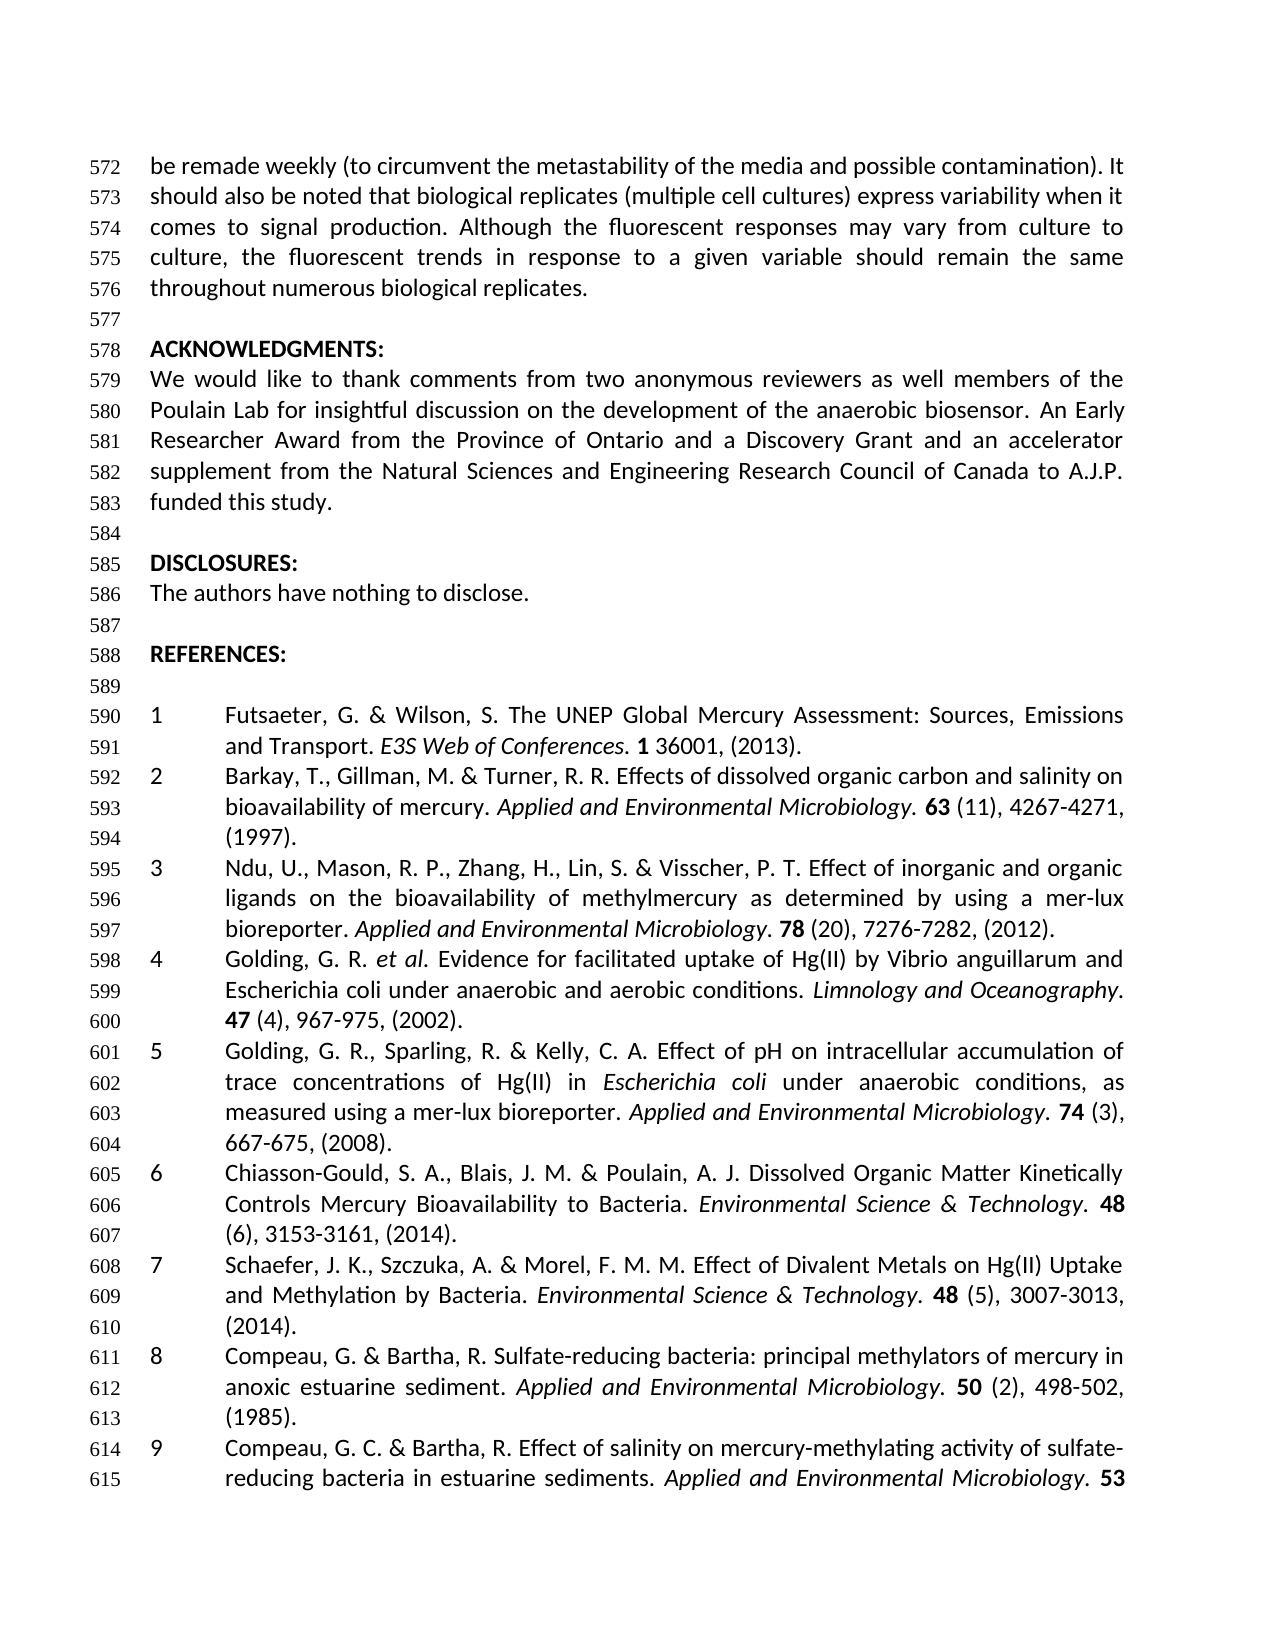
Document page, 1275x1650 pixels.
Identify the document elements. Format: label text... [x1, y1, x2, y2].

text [150, 150, 1125, 303]
text 5 Golding, G. R., Sparling, R. & Kelly, C. A. Effect of pH on intracellular accumulation of trace concentrations of Hg(II) in Escherichia coli under anaerobic conditions, as measured using a mer-lux bioreporter. Applied and Environmental Microbiology. 74 (3), 667-675, (2008). [150, 1035, 1125, 1157]
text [150, 1432, 1125, 1493]
text 6 Chiasson-Gould, S. A., Blais, J. M. & Poulain, A. J. Dissolved Organic Matter Kinetically Controls Mercury Bioavailability to Bacteria. Environmental Science & Technology. 48 (6), 3153-3161, (2014). [150, 1157, 1125, 1249]
text 7 Schaefer, J. K., Szczuka, A. & Morel, F. M. M. Effect of Divalent Metals on Hg(II) Uptake and Methylation by Bacteria. Environmental Science & Technology. 48 (5), 3007-3013, (2014). [150, 1249, 1125, 1340]
text ACKNOWLEDGMENTS: [150, 333, 1125, 364]
text 4 Golding, G. R. et al. Evidence for facilitated uptake of Hg(II) by Vibrio anguillarum and Escherichia coli under anaerobic and aerobic conditions. Limnology and Oceanography. 47 (4), 967-975, (2002). [150, 943, 1125, 1035]
text 2 Barkay, T., Gillman, M. & Turner, R. R. Effects of dissolved organic carbon and salinity on bioavailability of mercury. Applied and Environmental Microbiology. 63 (11), 4267-4271, (1997). [150, 760, 1125, 852]
text We would like to thank comments from two anonymous reviewers as well members of the Poulain Lab for insightful discussion on the development of the anaerobic biosensor. An Early Researcher Award from the Province of Ontario and a Discovery Grant and an accelerator supplement from the Natural Sciences and Engineering Research Council of Canada to A.J.P. funded this study. [150, 364, 1125, 516]
text 3 Ndu, U., Mason, R. P., Zhang, H., Lin, S. & Visscher, P. T. Effect of inorganic and organic ligands on the bioavailability of methylmercury as determined by using a mer-lux bioreporter. Applied and Environmental Microbiology. 78 (20), 7276-7282, (2012). [150, 852, 1125, 943]
text 8 Compeau, G. & Bartha, R. Sulfate-reducing bacteria: principal methylators of mercury in anoxic estuarine sediment. Applied and Environmental Microbiology. 50 (2), 498-502, (1985). [150, 1340, 1125, 1432]
text REFERENCES: [150, 638, 1125, 669]
text 1 Futsaeter, G. & Wilson, S. The UNEP Global Mercury Assessment: Sources, Emissions and Transport. E3S Web of Conferences. 1 36001, (2013). [150, 699, 1125, 760]
text The authors have nothing to disclose. [150, 577, 1125, 608]
text DISCLOSURES: [150, 547, 1125, 577]
